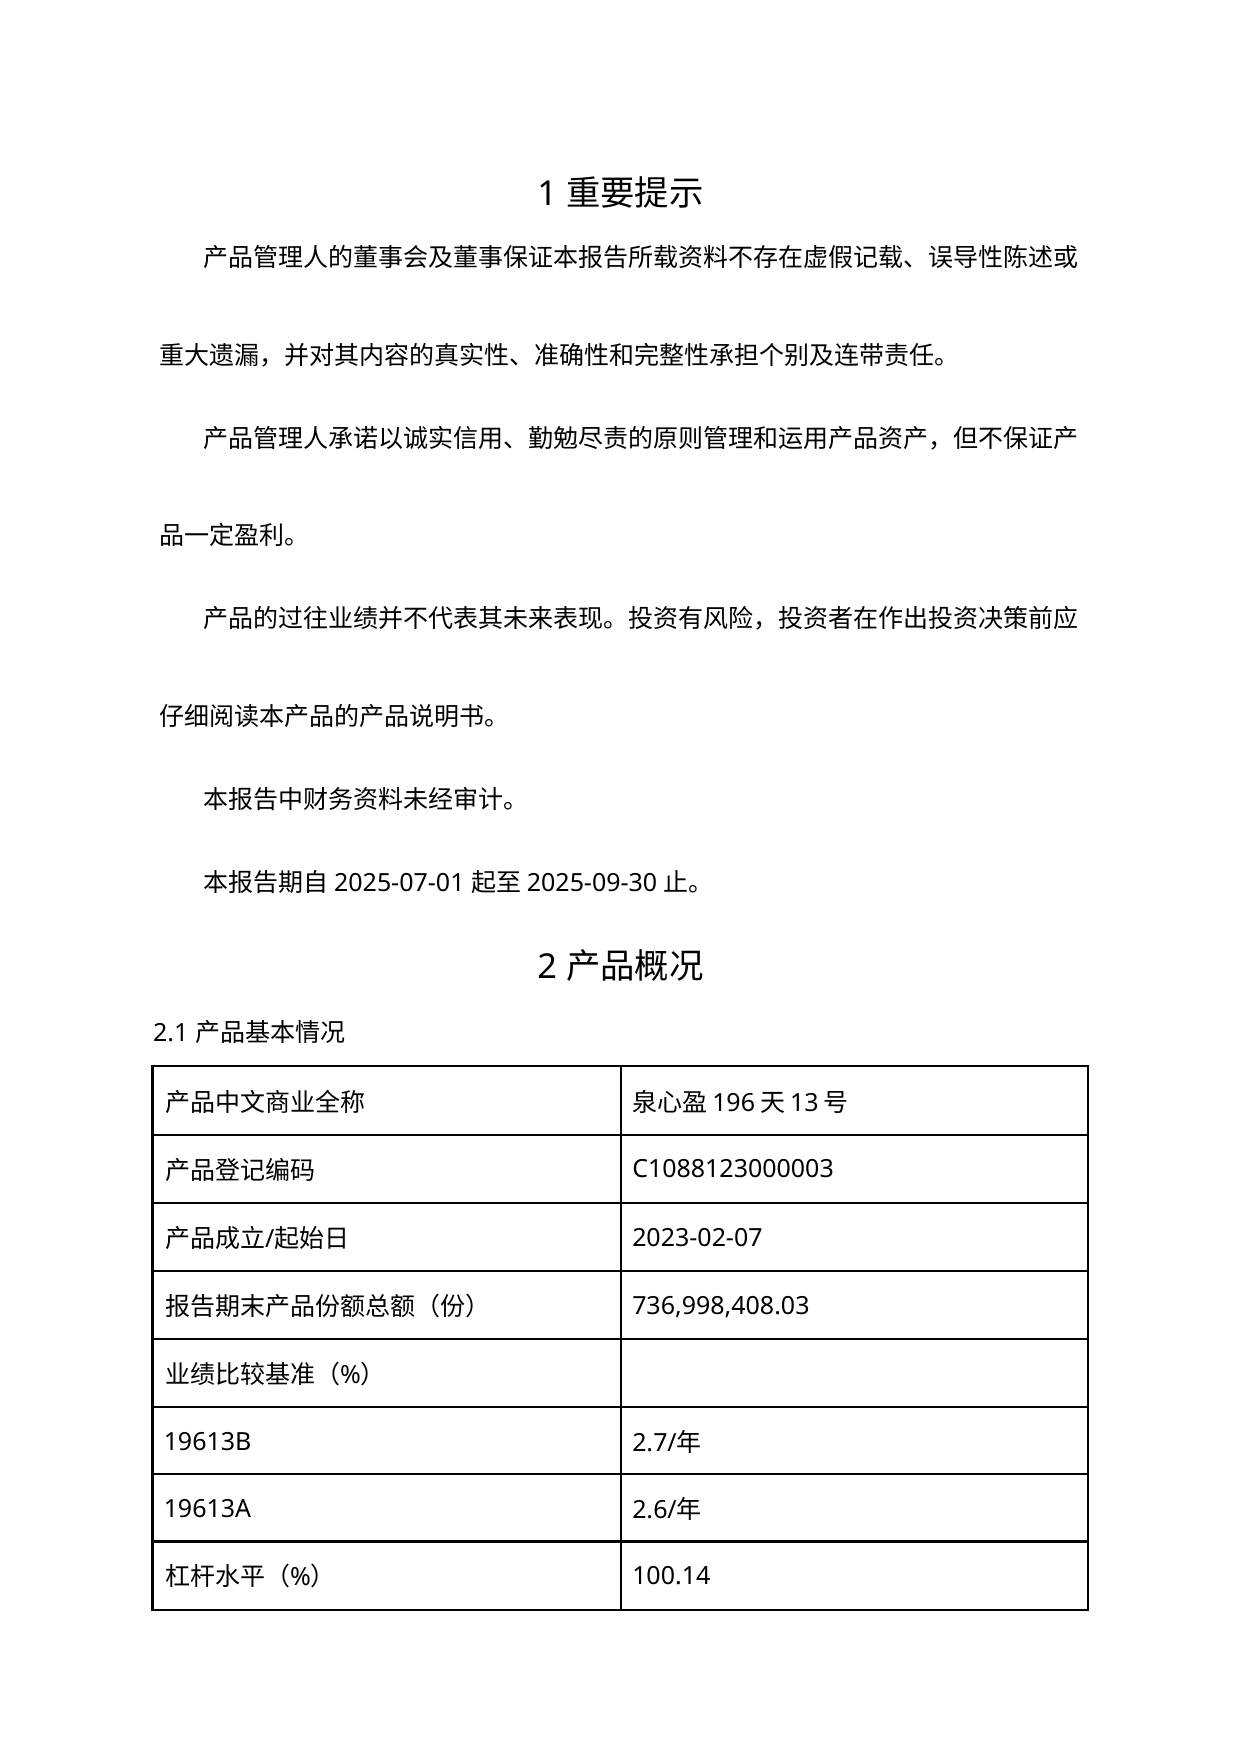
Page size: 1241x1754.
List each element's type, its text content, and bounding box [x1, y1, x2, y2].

table_cell 产品登记编码 [154, 1136, 620, 1202]
text 产品管理人承诺以诚实信用、勤勉尽责的原则管理和运用产品资产，但不保证产品一定盈利。 [159, 404, 1092, 566]
table_cell 2.6/年 [622, 1475, 1087, 1540]
table_cell 100.14 [622, 1543, 1087, 1608]
text 1 重要提示 [159, 158, 1081, 223]
text 2 产品概况 [159, 931, 1081, 996]
table_cell 杠杆水平（%） [154, 1543, 620, 1608]
text 本报告期自 2025-07-01 起至 2025-09-30 止。 [159, 848, 1092, 913]
table_cell 736,998,408.03 [622, 1272, 1087, 1338]
table_cell 产品成立/起始日 [154, 1204, 620, 1270]
text 本报告中财务资料未经审计。 [159, 765, 1092, 830]
table_cell 19613A [154, 1475, 620, 1540]
text 产品管理人的董事会及董事保证本报告所载资料不存在虚假记载、误导性陈述或重大遗漏，并对其内容的真实性、准确性和完整性承担个别及连带责任。 [159, 223, 1092, 386]
table_header 产品中文商业全称 [154, 1067, 620, 1134]
table_header 2.1 产品基本情况 [151, 996, 1089, 1064]
table_cell 报告期末产品份额总额（份） [154, 1272, 620, 1338]
table_cell 业绩比较基准（%） [154, 1340, 620, 1406]
text 产品的过往业绩并不代表其未来表现。投资有风险，投资者在作出投资决策前应仔细阅读本产品的产品说明书。 [159, 584, 1092, 747]
table_cell [622, 1340, 1087, 1406]
table_cell 2.7/年 [622, 1408, 1087, 1473]
table_cell 2023-02-07 [622, 1204, 1087, 1270]
table_cell C1088123000003 [622, 1136, 1087, 1202]
table_header 泉心盈196天13号 [622, 1067, 1087, 1134]
table_cell 19613B [154, 1408, 620, 1473]
